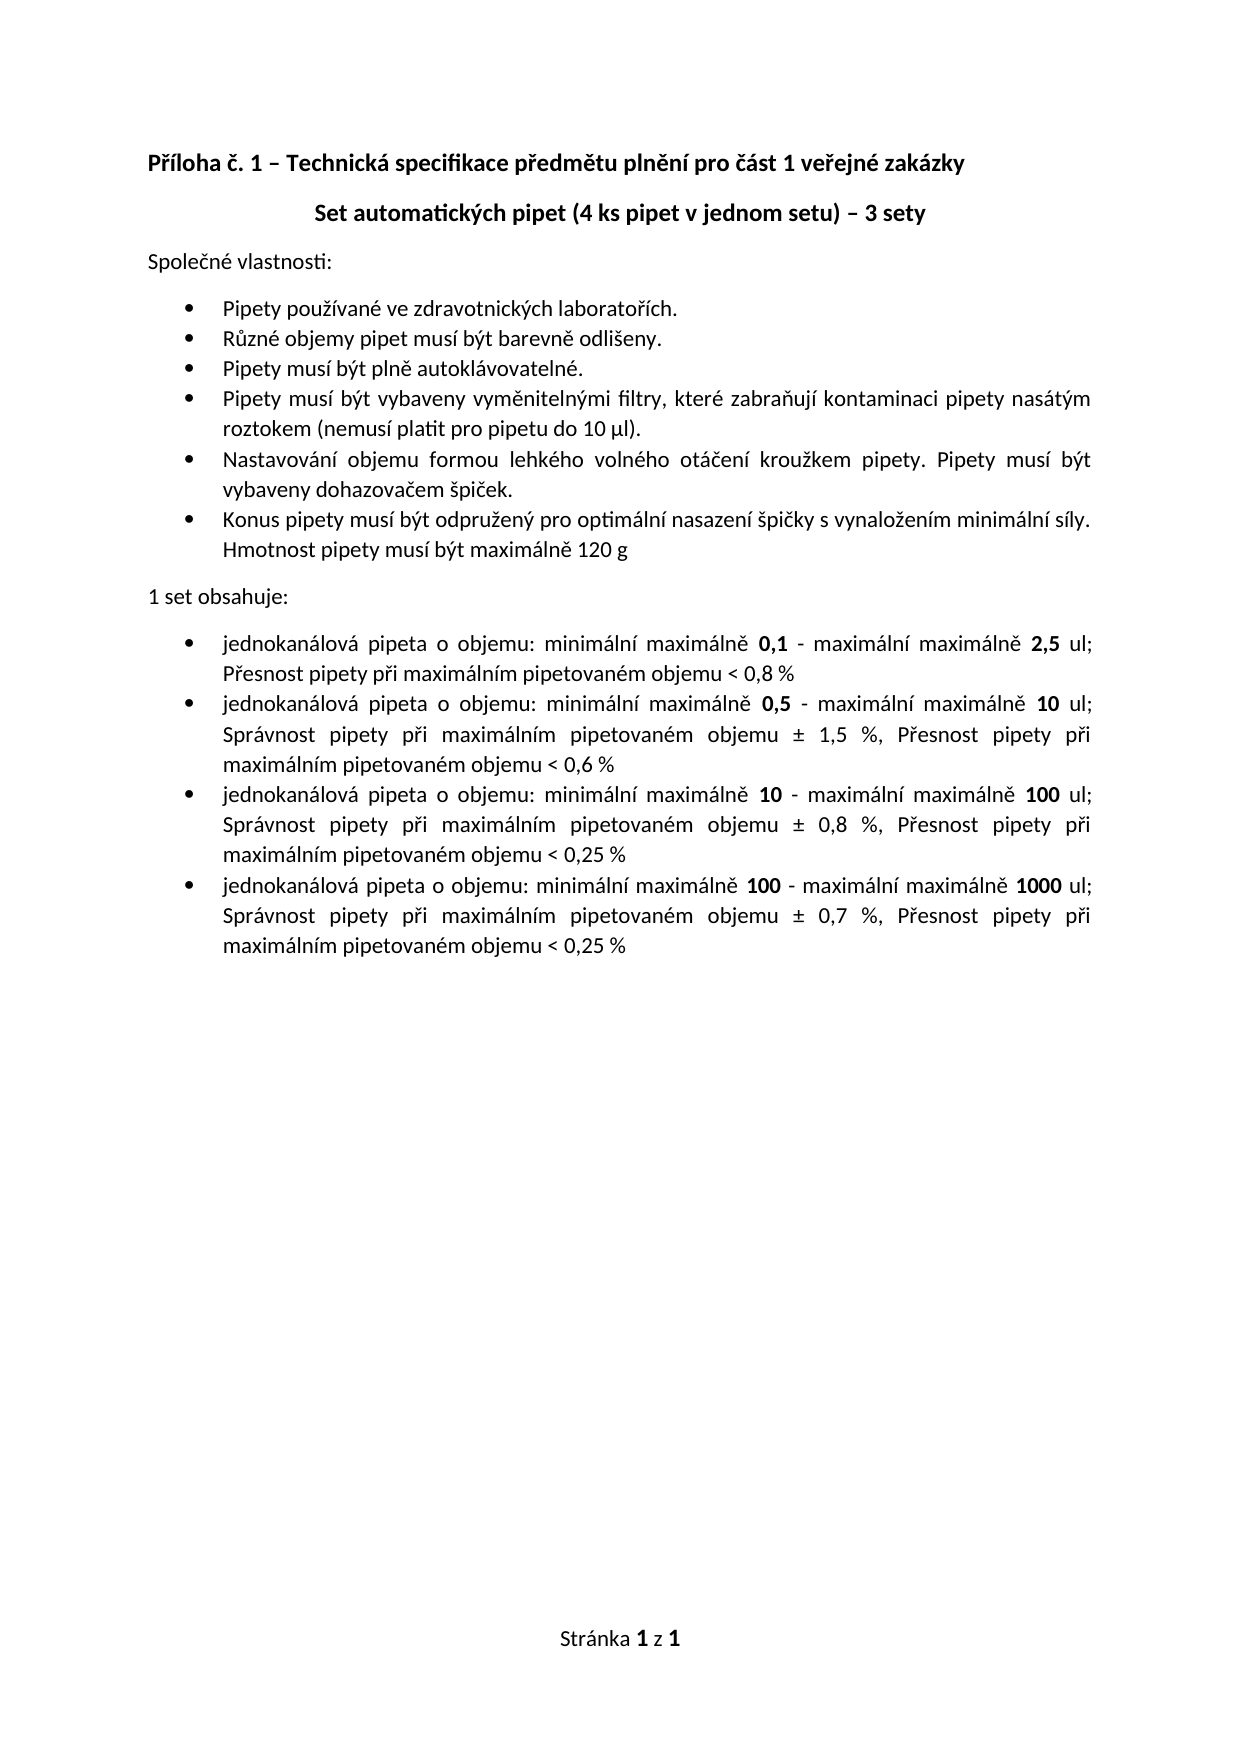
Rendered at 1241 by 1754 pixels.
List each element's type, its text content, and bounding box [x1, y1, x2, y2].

list Pipety musí být vybaveny vyměnitelnými filtry, které zabraňují kontaminaci pipety nasátým roztokem (nemusí platit pro pipetu do 10 μl). [185, 384, 1093, 442]
list Různé objemy pipet musí být barevně odlišeny. [185, 324, 1093, 352]
text Příloha č. 1 – Technická specifikace předmětu plnění pro část 1 veřejné zakázky [148, 148, 1093, 178]
list jednokanálová pipeta o objemu: minimální maximálně 0,1 - maximální maximálně 2,5 ul; Přesnost pipety při maximálním pipetovaném objemu < 0,8 % [185, 629, 1093, 687]
text 1 set obsahuje: [148, 582, 1093, 610]
list Pipety používané ve zdravotnických laboratořích. [185, 294, 1093, 322]
list jednokanálová pipeta o objemu: minimální maximálně 0,5 - maximální maximálně 10 ul; Správnost pipety při maximálním pipetovaném objemu ± 1,5 %, Přesnost pipety při maximálním pipetovaném objemu < 0,6 % [185, 689, 1093, 778]
list jednokanálová pipeta o objemu: minimální maximálně 10 - maximální maximálně 100 ul; Správnost pipety při maximálním pipetovaném objemu ± 0,8 %, Přesnost pipety při maximálním pipetovaném objemu < 0,25 % [185, 780, 1093, 868]
list Nastavování objemu formou lehkého volného otáčení kroužkem pipety. Pipety musí být vybaveny dohazovačem špiček. [185, 445, 1093, 503]
list jednokanálová pipeta o objemu: minimální maximálně 100 - maximální maximálně 1000 ul; Správnost pipety při maximálním pipetovaném objemu ± 0,7 %, Přesnost pipety při maximálním pipetovaném objemu < 0,25 % [185, 871, 1093, 959]
list Konus pipety musí být odpružený pro optimální nasazení špičky s vynaložením minimální síly. Hmotnost pipety musí být maximálně 120 g [185, 505, 1093, 563]
list Pipety musí být plně autoklávovatelné. [185, 354, 1093, 382]
text Společné vlastnosti: [148, 247, 1093, 275]
text Set automatických pipet (4 ks pipet v jednom setu) – 3 sety [148, 197, 1093, 228]
